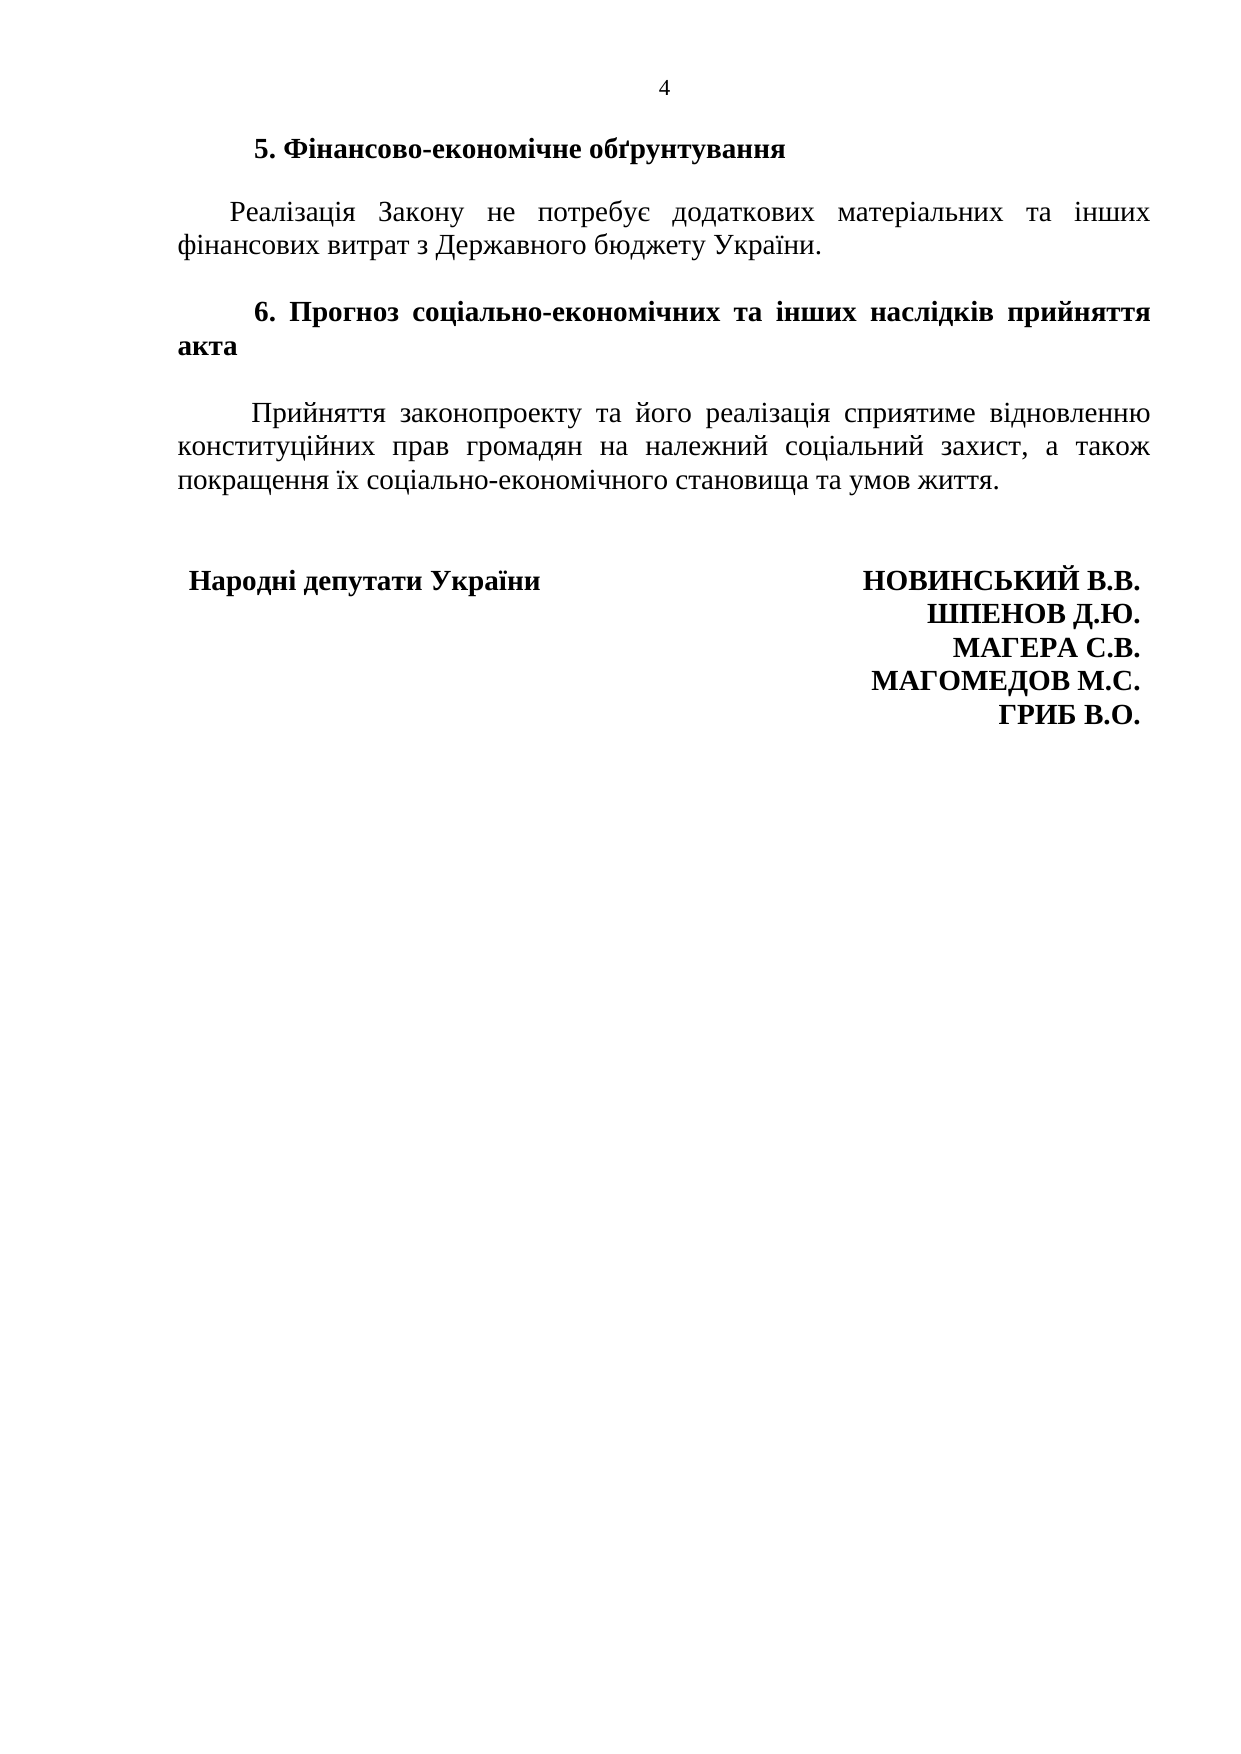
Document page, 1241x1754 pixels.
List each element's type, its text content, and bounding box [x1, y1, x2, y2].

text 6. Прогноз соціально-економічних та інших наслідків прийняття акта [177, 294, 1152, 361]
text 5. Фінансово-економічне обґрунтування [177, 131, 1152, 165]
text Реалізація Закону не потребує додаткових матеріальних та інших фінансових витрат з Державного бюджету України. [177, 194, 1152, 261]
table_header НОВИНСЬКИЙ В.В. ШПЕНОВ Д.Ю. МАГЕРА С.В. МАГОМЕДОВ М.С. ГРИБ В.О. [653, 563, 1152, 730]
text Прийняття законопроекту та його реалізація сприятиме відновленню конституційних прав громадян на належний соціальний захист, а також покращення їх соціально-економічного становища та умов життя. [177, 395, 1152, 496]
table_header Народні депутати України [177, 563, 653, 730]
